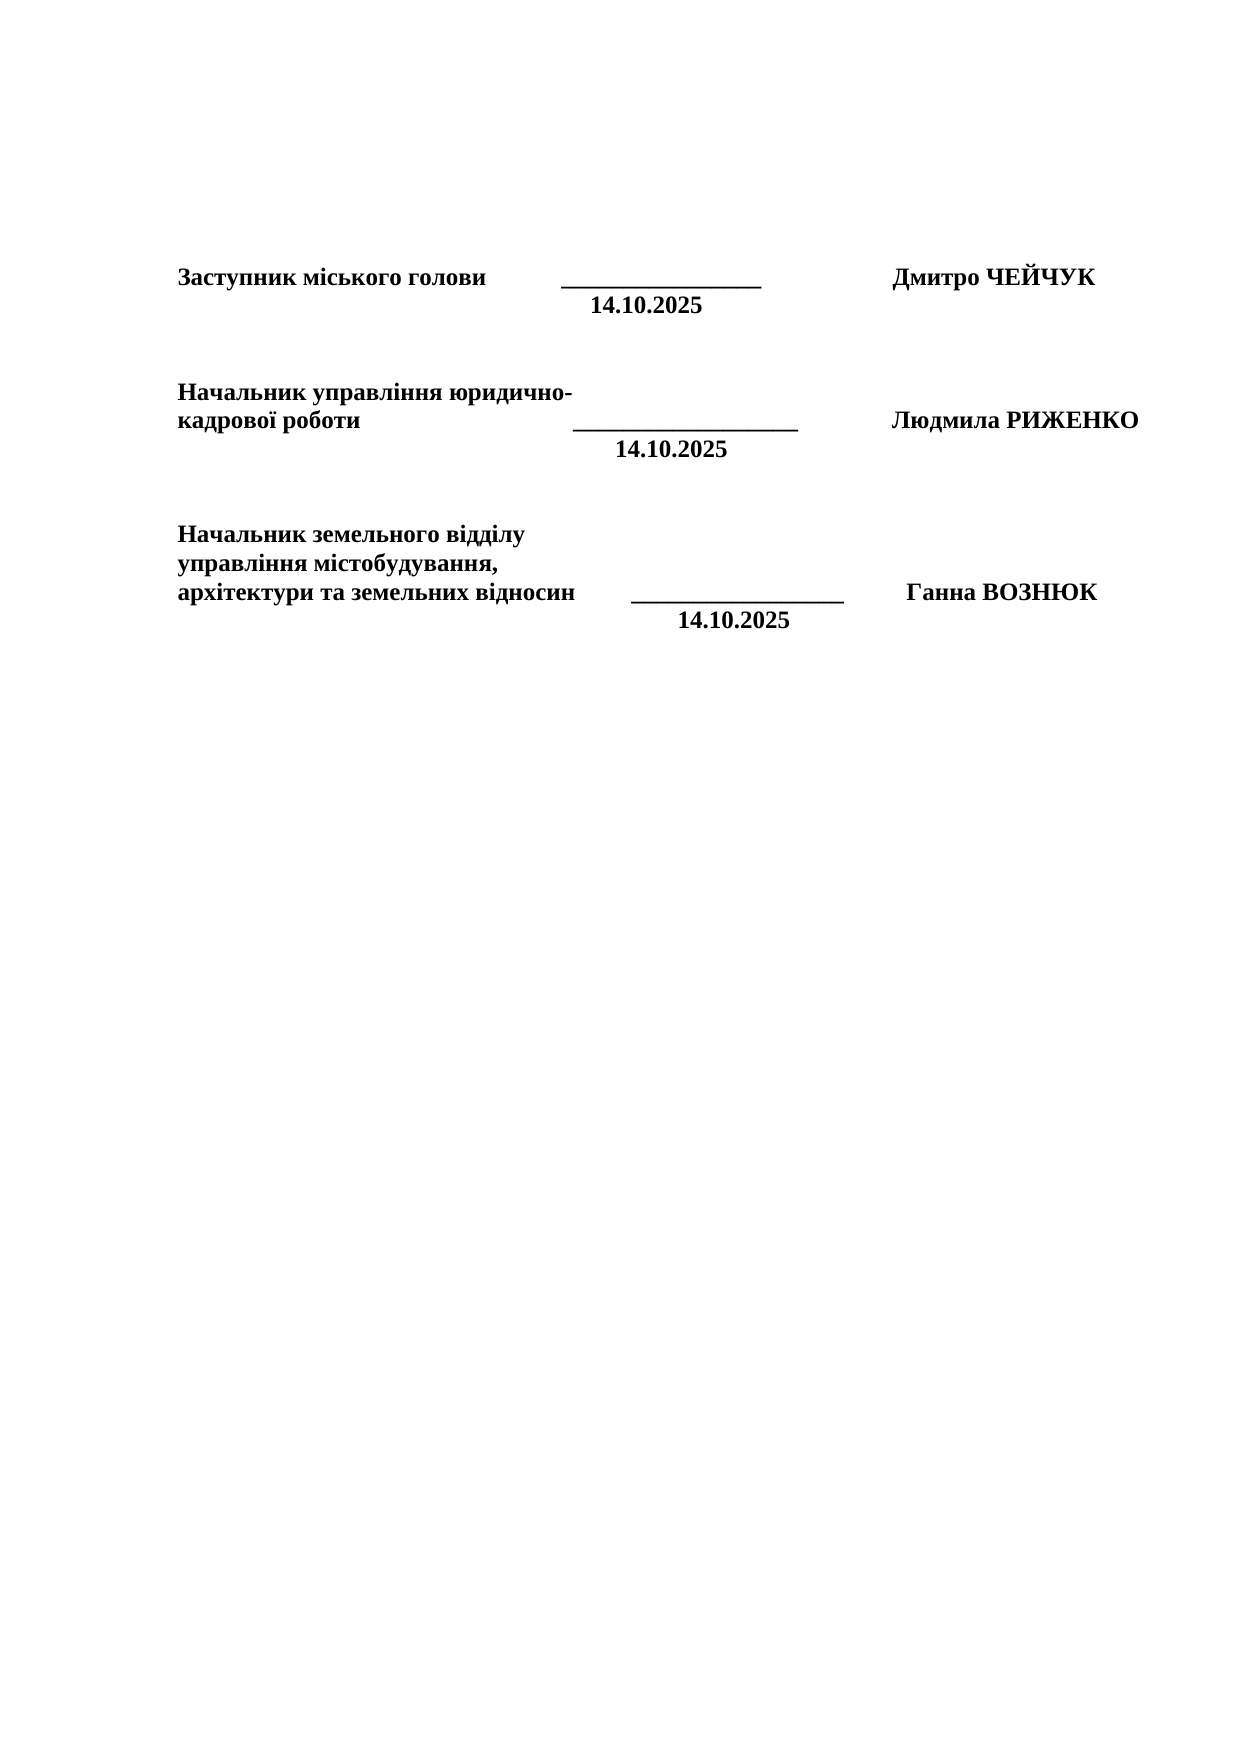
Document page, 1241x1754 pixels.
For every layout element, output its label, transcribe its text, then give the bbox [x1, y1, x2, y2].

text Заступник міського голови ________________ Дмитро ЧЕЙЧУК [177, 262, 1181, 291]
text архітектури та земельних відносин _________________ Ганна ВОЗНЮК [177, 577, 1181, 605]
text Начальник управління юридично- [177, 348, 1181, 406]
text 14.10.2025 [177, 434, 1181, 491]
text кадрової роботи __________________ Людмила РИЖЕНКО [177, 406, 1181, 434]
text 14.10.2025 [177, 605, 1181, 634]
text 14.10.2025 [177, 291, 1181, 319]
text управління містобудування, [177, 548, 1181, 577]
text Начальник земельного відділу [177, 491, 1181, 548]
